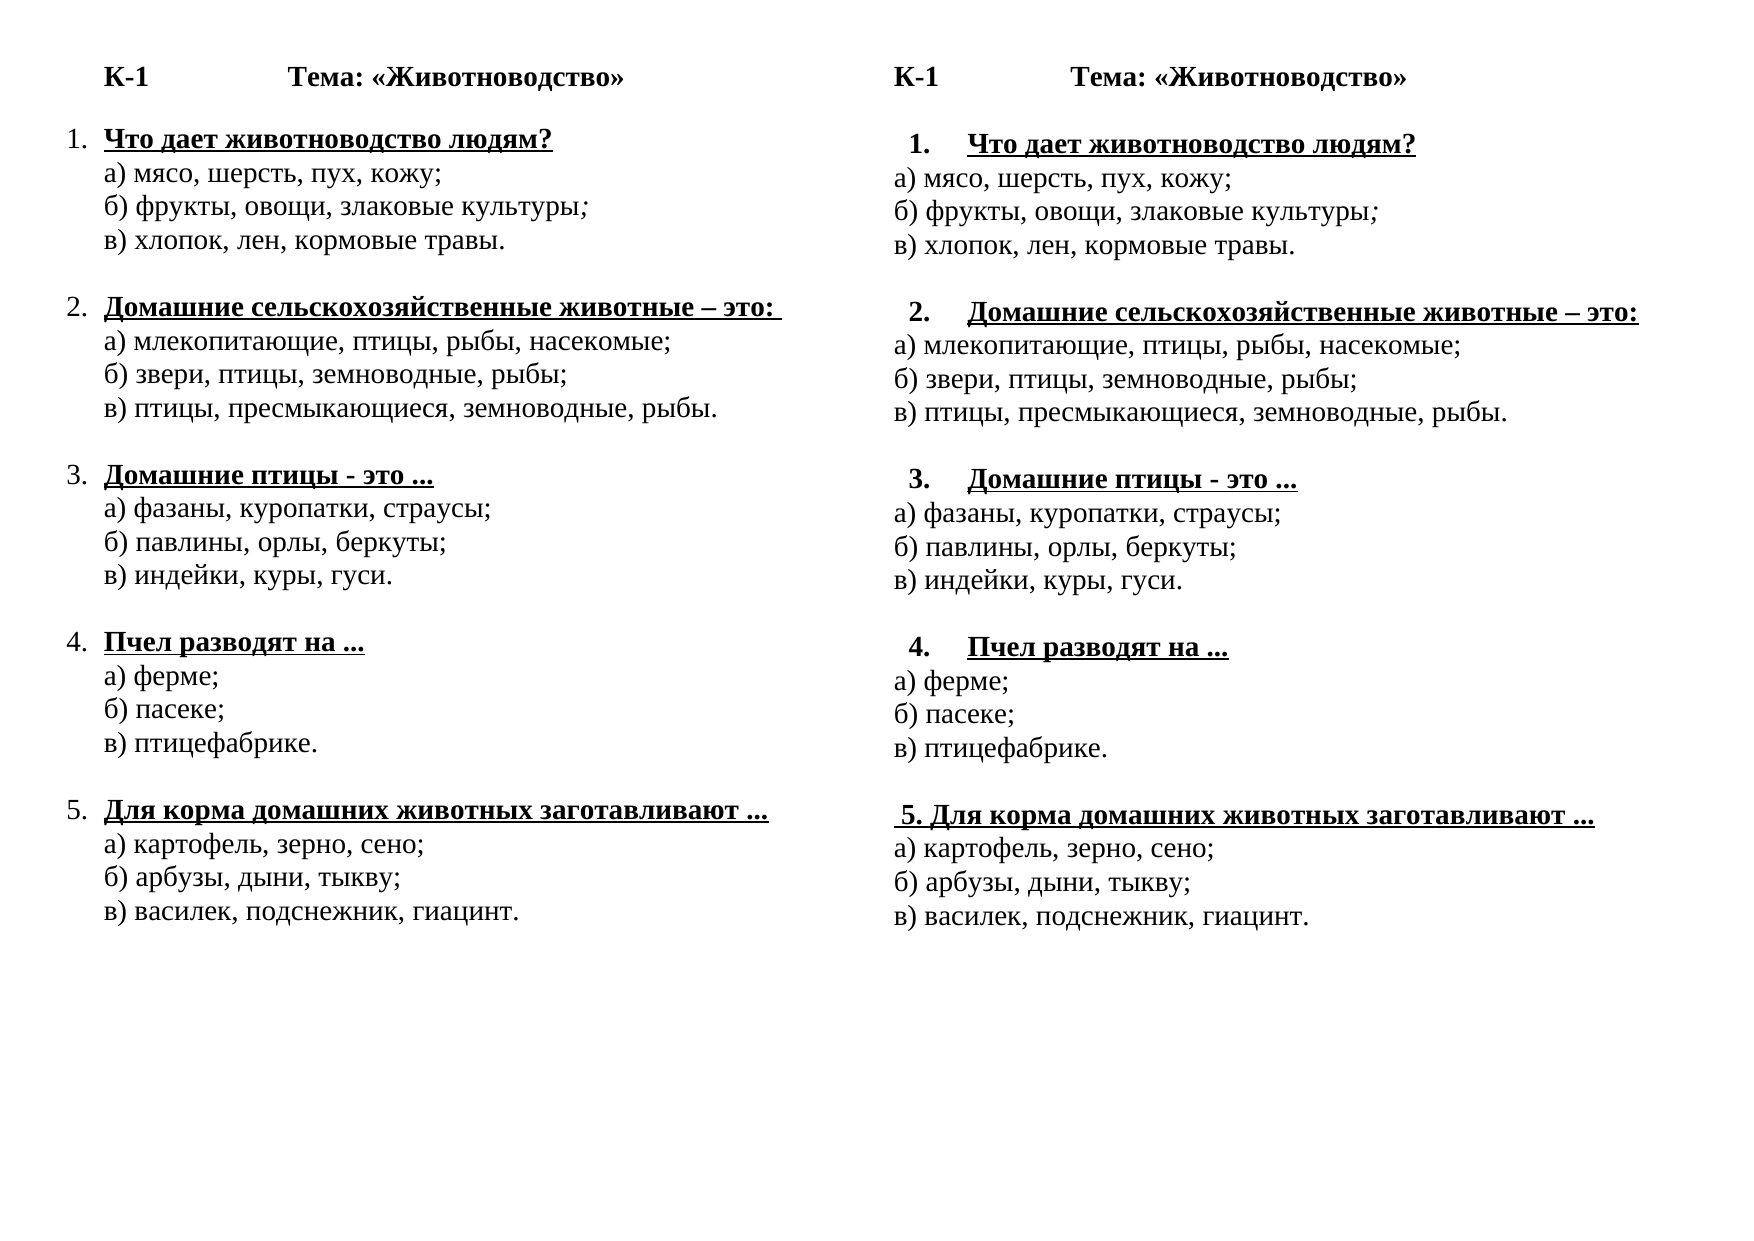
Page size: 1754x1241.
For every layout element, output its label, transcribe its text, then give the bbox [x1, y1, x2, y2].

text а) млекопитающие, птицы, рыбы, насекомые; [103, 323, 849, 356]
text б) павлины, орлы, беркуты; [893, 529, 1639, 562]
text а) картофель, зерно, сено; [893, 831, 1639, 864]
text а) картофель, зерно, сено; [103, 826, 849, 859]
text в) индейки, куры, гуси. [103, 557, 849, 591]
text а) ферме; [103, 658, 849, 692]
text б) фрукты, овощи, злаковые культуры; [103, 188, 849, 222]
list Что дает животноводство людям? [908, 126, 1639, 160]
text б) звери, птицы, земноводные, рыбы; [103, 356, 849, 390]
text в) птицы, пресмыкающиеся, земноводные, рыбы. [103, 390, 849, 423]
text б) арбузы, дыни, тыкву; [103, 859, 849, 893]
text а) ферме; [893, 663, 1639, 696]
text в) птицы, пресмыкающиеся, земноводные, рыбы. [893, 394, 1639, 428]
list Что дает животноводство людям? [66, 121, 849, 155]
text а) фазаны, куропатки, страусы; [893, 495, 1639, 529]
text К-1 Тема: «Животноводство» [893, 59, 1639, 93]
text а) мясо, шерсть, пух, кожу; [103, 155, 849, 188]
text 5. Для корма домашних животных заготавливают ... [893, 797, 1639, 831]
text в) василек, подснежник, гиацинт. [103, 893, 849, 926]
list Домашние птицы - это ... [66, 457, 849, 490]
text в) птицефабрике. [893, 730, 1639, 763]
list Пчел разводят на ... [908, 629, 1639, 663]
text в) хлопок, лен, кормовые травы. [893, 227, 1639, 260]
list Пчел разводят на ... [66, 624, 849, 658]
text в) индейки, куры, гуси. [893, 562, 1639, 596]
text в) василек, подснежник, гиацинт. [893, 898, 1639, 931]
text в) хлопок, лен, кормовые травы. [103, 222, 849, 256]
text К-1 Тема: «Животноводство» [103, 59, 849, 93]
list Домашние сельскохозяйственные животные – это: [908, 294, 1639, 327]
text а) мясо, шерсть, пух, кожу; [893, 160, 1639, 193]
text б) звери, птицы, земноводные, рыбы; [893, 361, 1639, 394]
list Домашние сельскохозяйственные животные – это: [66, 289, 849, 323]
text б) пасеке; [103, 692, 849, 725]
text б) арбузы, дыни, тыкву; [893, 864, 1639, 898]
text в) птицефабрике. [103, 725, 849, 759]
text б) павлины, орлы, беркуты; [103, 524, 849, 557]
list Домашние птицы - это ... [908, 462, 1639, 495]
text б) пасеке; [893, 696, 1639, 730]
text а) млекопитающие, птицы, рыбы, насекомые; [893, 327, 1639, 361]
list Для корма домашних животных заготавливают ... [66, 792, 849, 826]
text б) фрукты, овощи, злаковые культуры; [893, 193, 1639, 227]
text а) фазаны, куропатки, страусы; [103, 490, 849, 524]
